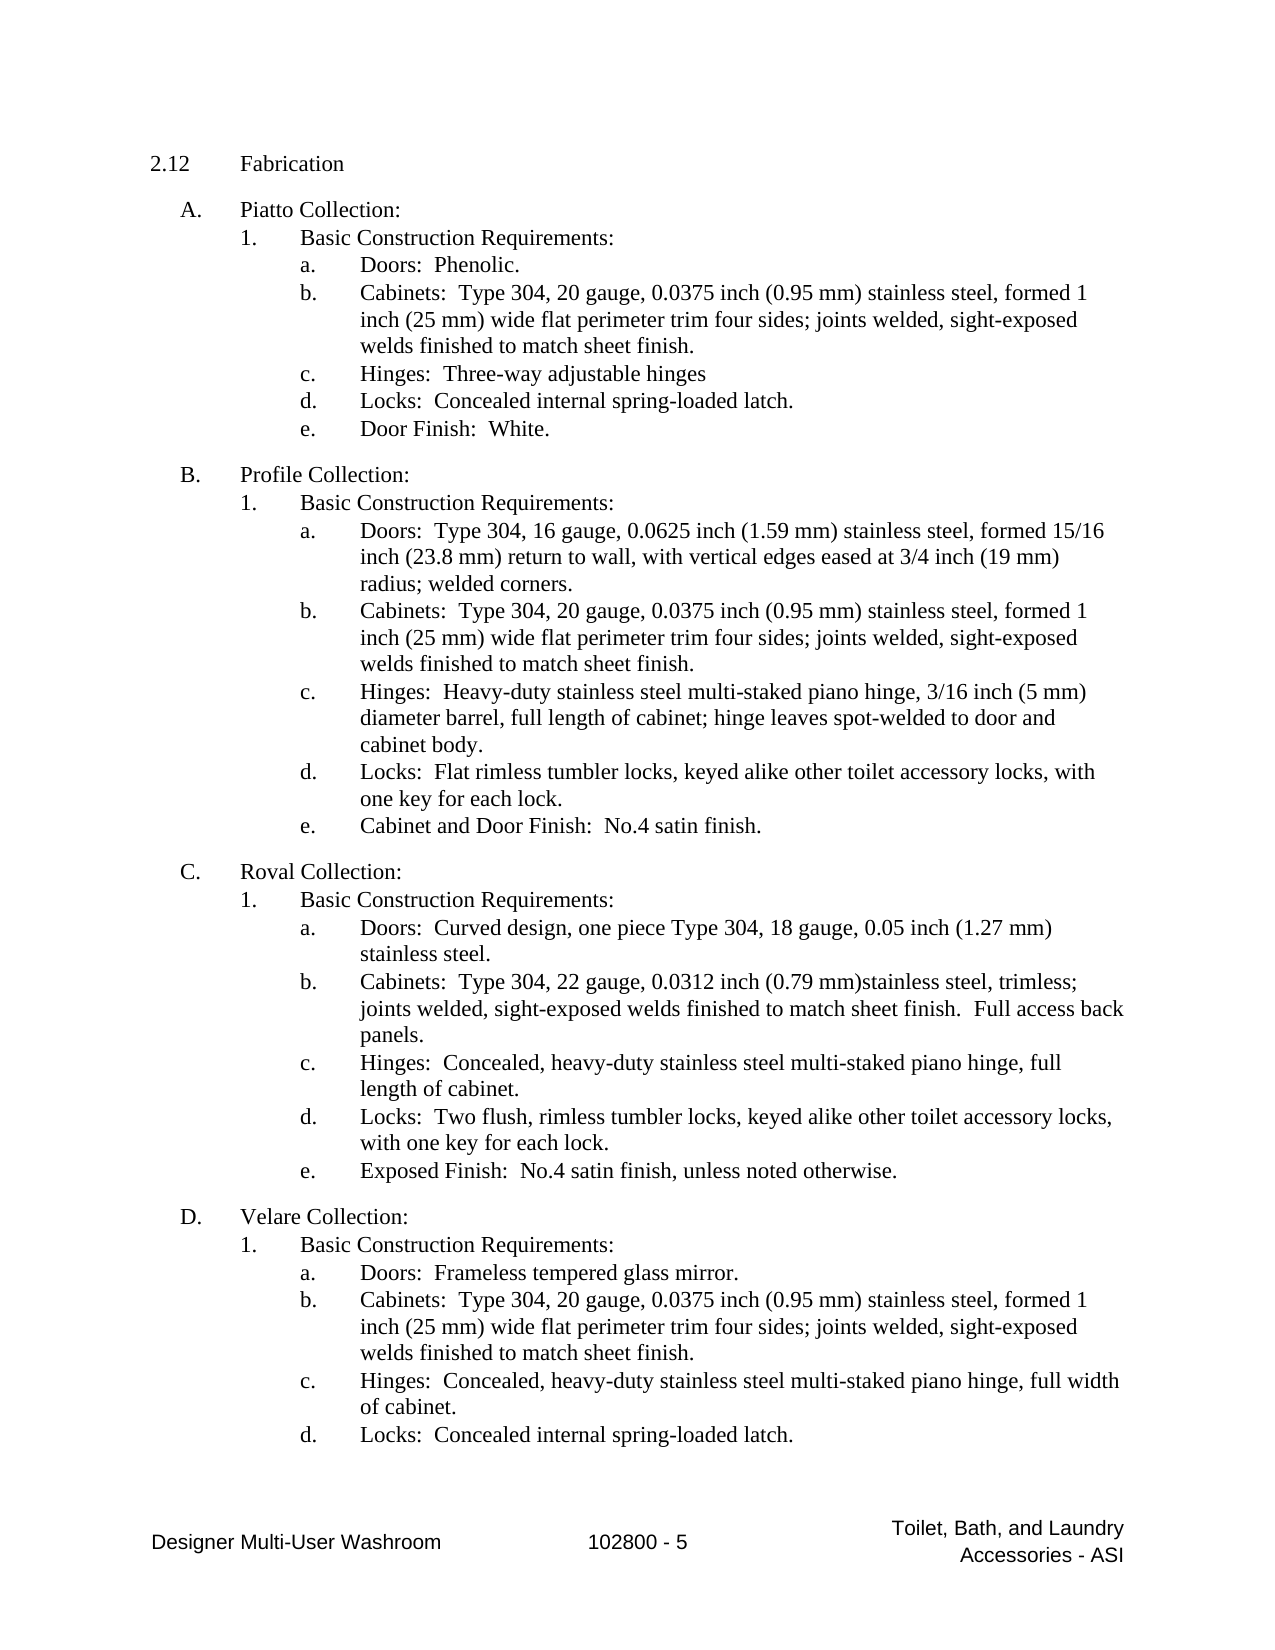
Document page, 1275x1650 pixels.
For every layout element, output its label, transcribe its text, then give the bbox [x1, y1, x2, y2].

text Cabinets: Type 304, 20 gauge, 0.0375 inch (0.95 mm) stainless steel, formed 1 inch (25 mm) wide flat perimeter trim four sides; joints welded, sight-exposed welds finished to match sheet finish. [300, 597, 1125, 676]
text Basic Construction Requirements: [240, 886, 1125, 913]
text Fabrication [150, 150, 1125, 176]
text Doors: Frameless tempered glass mirror. [300, 1258, 1125, 1285]
text Door Finish: White. [300, 415, 1125, 442]
text Basic Construction Requirements: [240, 1231, 1125, 1257]
text Locks: Concealed internal spring-loaded latch. [300, 1421, 1125, 1447]
text Basic Construction Requirements: [240, 224, 1125, 250]
text Roval Collection: [180, 858, 1125, 885]
text Cabinets: Type 304, 20 gauge, 0.0375 inch (0.95 mm) stainless steel, formed 1 inch (25 mm) wide flat perimeter trim four sides; joints welded, sight-exposed welds finished to match sheet finish. [300, 1286, 1125, 1365]
text Locks: Two flush, rimless tumbler locks, keyed alike other toilet accessory locks, with one key for each lock. [300, 1103, 1125, 1156]
text Basic Construction Requirements: [240, 489, 1125, 515]
text Piatto Collection: [180, 196, 1125, 222]
text Cabinets: Type 304, 20 gauge, 0.0375 inch (0.95 mm) stainless steel, formed 1 inch (25 mm) wide flat perimeter trim four sides; joints welded, sight-exposed welds finished to match sheet finish. [300, 279, 1125, 358]
text Hinges: Heavy-duty stainless steel multi-staked piano hinge, 3/16 inch (5 mm) diameter barrel, full length of cabinet; hinge leaves spot-welded to door and cabinet body. [300, 678, 1125, 757]
text Exposed Finish: No.4 satin finish, unless noted otherwise. [300, 1157, 1125, 1183]
text Doors: Type 304, 16 gauge, 0.0625 inch (1.59 mm) stainless steel, formed 15/16 inch (23.8 mm) return to wall, with vertical edges eased at 3/4 inch (19 mm) radius; welded corners. [300, 517, 1125, 596]
text Doors: Phenolic. [300, 251, 1125, 278]
text Hinges: Concealed, heavy-duty stainless steel multi-staked piano hinge, full length of cabinet. [300, 1049, 1125, 1101]
text Velare Collection: [180, 1203, 1125, 1229]
text Locks: Concealed internal spring-loaded latch. [300, 388, 1125, 414]
text Profile Collection: [180, 461, 1125, 488]
text Hinges: Three-way adjustable hinges [300, 360, 1125, 386]
text Hinges: Concealed, heavy-duty stainless steel multi-staked piano hinge, full width of cabinet. [300, 1367, 1125, 1419]
text Locks: Flat rimless tumbler locks, keyed alike other toilet accessory locks, with one key for each lock. [300, 758, 1125, 811]
text Cabinet and Door Finish: No.4 satin finish. [300, 813, 1125, 839]
text Doors: Curved design, one piece Type 304, 18 gauge, 0.05 inch (1.27 mm) stainless steel. [300, 914, 1125, 967]
text Cabinets: Type 304, 22 gauge, 0.0312 inch (0.79 mm)stainless steel, trimless; joints welded, sight-exposed welds finished to match sheet finish. Full access back panels. [300, 968, 1125, 1047]
